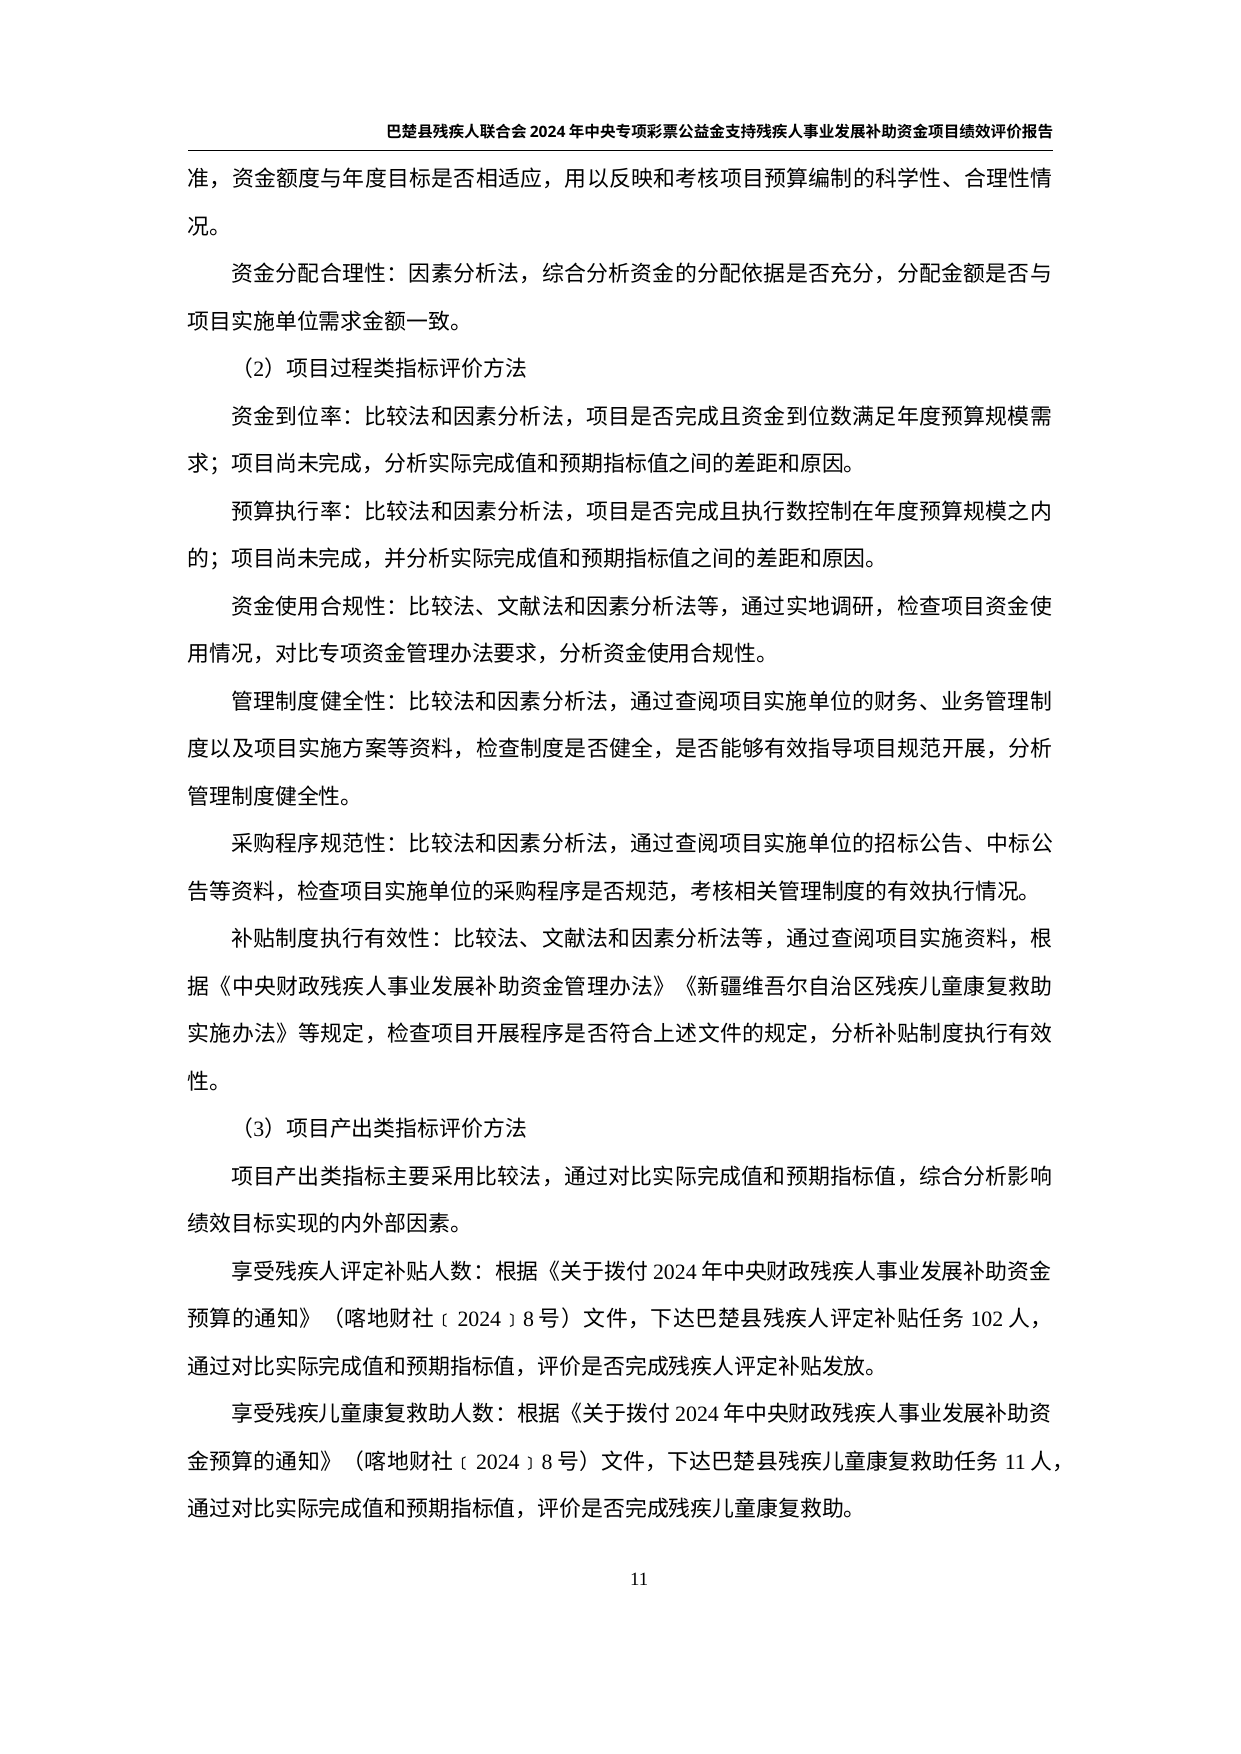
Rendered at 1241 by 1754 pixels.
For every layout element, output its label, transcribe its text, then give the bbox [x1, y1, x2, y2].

text 预算执行率：比较法和因素分析法，项目是否完成且执行数控制在年度预算规模之内的；项目尚未完成，并分析实际完成值和预期指标值之间的差距和原因。 [187, 494, 1053, 573]
text 资金到位率：比较法和因素分析法，项目是否完成且资金到位数满足年度预算规模需求；项目尚未完成，分析实际完成值和预期指标值之间的差距和原因。 [187, 399, 1053, 478]
text 资金使用合规性：比较法、文献法和因素分析法等，通过实地调研，检查项目资金使用情况，对比专项资金管理办法要求，分析资金使用合规性。 [187, 589, 1053, 668]
text 管理制度健全性：比较法和因素分析法，通过查阅项目实施单位的财务、业务管理制度以及项目实施方案等资料，检查制度是否健全，是否能够有效指导项目规范开展，分析管理制度健全性。 [187, 684, 1053, 811]
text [187, 161, 1053, 241]
text 资金分配合理性：因素分析法，综合分析资金的分配依据是否充分，分配金额是否与项目实施单位需求金额一致。 [187, 256, 1053, 336]
text （3）项目产出类指标评价方法 [187, 1111, 1053, 1143]
text 采购程序规范性：比较法和因素分析法，通过查阅项目实施单位的招标公告、中标公告等资料，检查项目实施单位的采购程序是否规范，考核相关管理制度的有效执行情况。 [187, 826, 1053, 906]
text 享受残疾人评定补贴人数：根据《关于拨付2024年中央财政残疾人事业发展补助资金预算的通知》（喀地财社﹝2024﹞8号）文件，下达巴楚县残疾人评定补贴任务102人，通过对比实际完成值和预期指标值，评价是否完成残疾人评定补贴发放。 [187, 1254, 1053, 1381]
text 补贴制度执行有效性：比较法、文献法和因素分析法等，通过查阅项目实施资料，根据《中央财政残疾人事业发展补助资金管理办法》《新疆维吾尔自治区残疾儿童康复救助实施办法》等规定，检查项目开展程序是否符合上述文件的规定，分析补贴制度执行有效性。 [187, 921, 1053, 1096]
text 享受残疾儿童康复救助人数：根据《关于拨付2024年中央财政残疾人事业发展补助资金预算的通知》（喀地财社﹝2024﹞8号）文件，下达巴楚县残疾儿童康复救助任务11人，通过对比实际完成值和预期指标值，评价是否完成残疾儿童康复救助。 [187, 1396, 1053, 1523]
text （2）项目过程类指标评价方法 [187, 351, 1053, 383]
text 项目产出类指标主要采用比较法，通过对比实际完成值和预期指标值，综合分析影响绩效目标实现的内外部因素。 [187, 1159, 1053, 1238]
